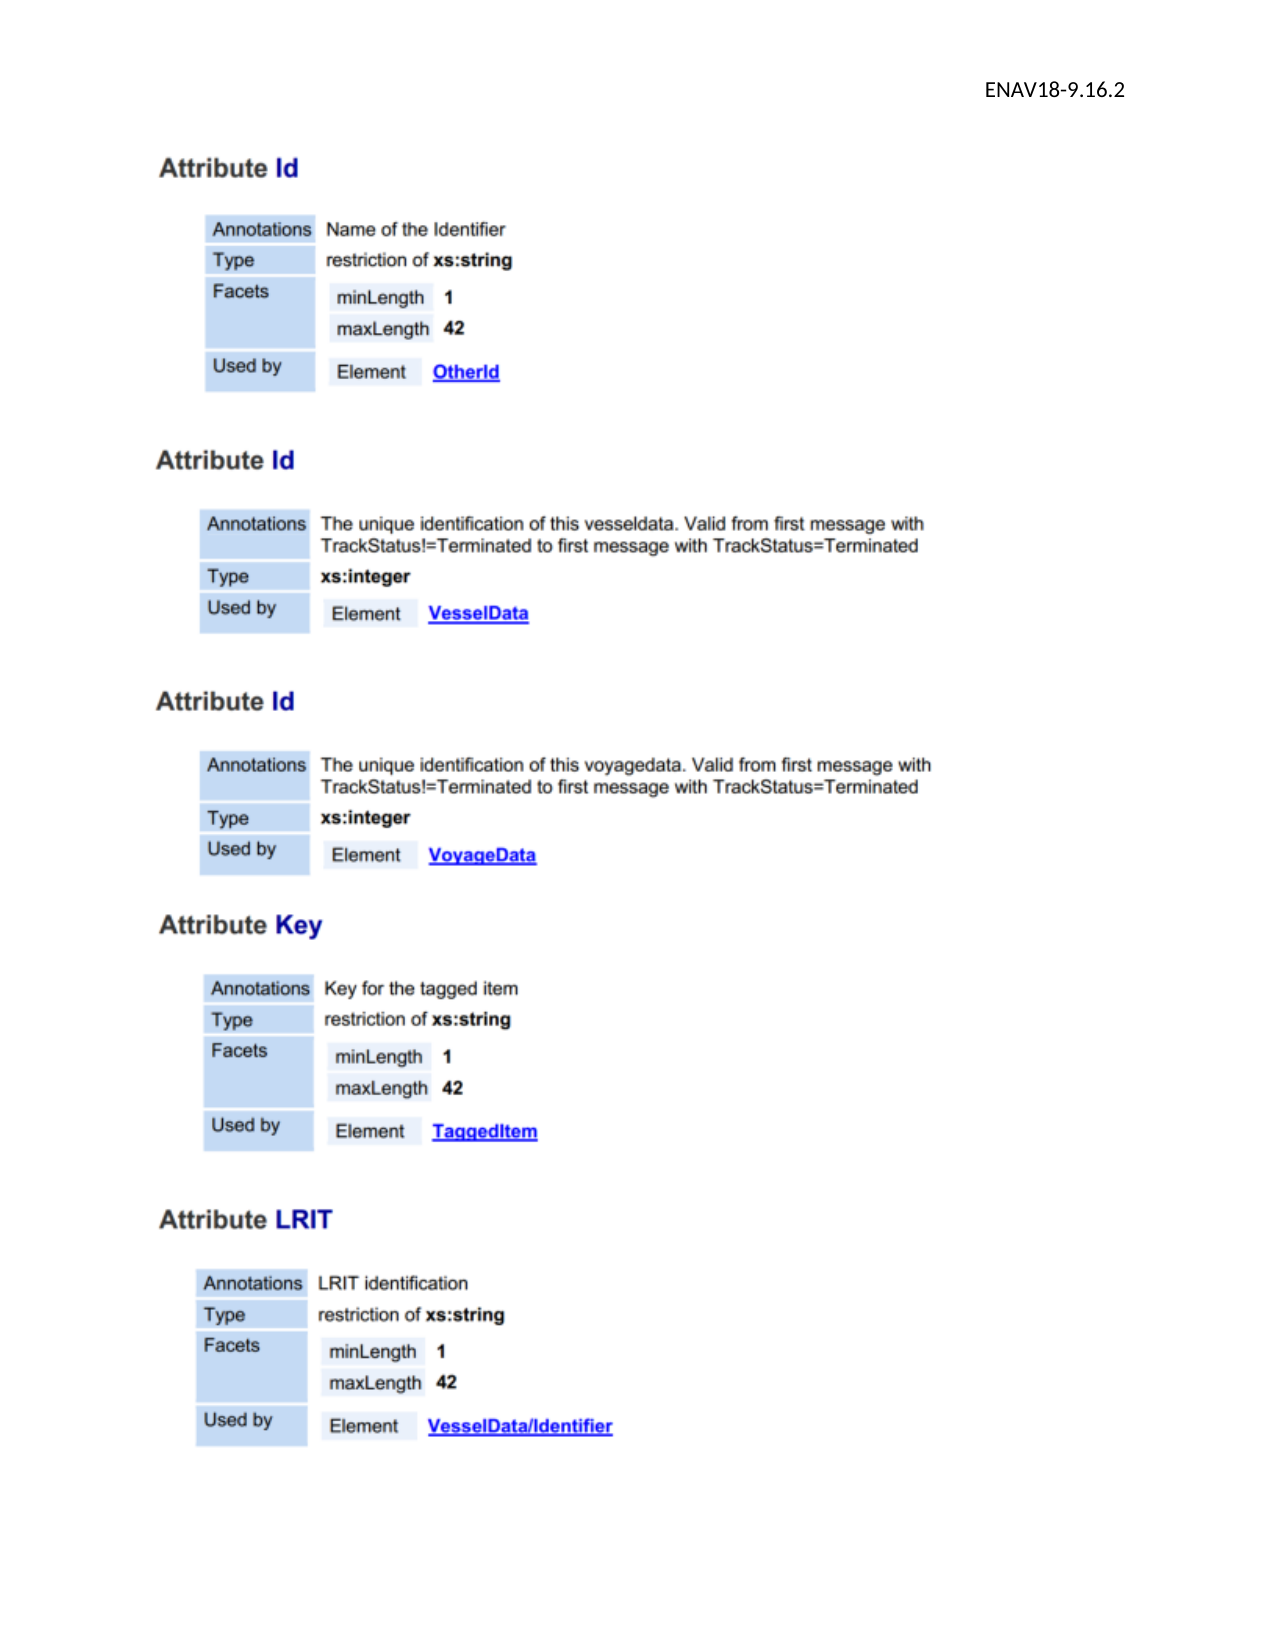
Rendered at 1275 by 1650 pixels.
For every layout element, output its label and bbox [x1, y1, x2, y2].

picture [150, 907, 621, 1454]
picture [150, 211, 943, 883]
picture [150, 150, 300, 186]
